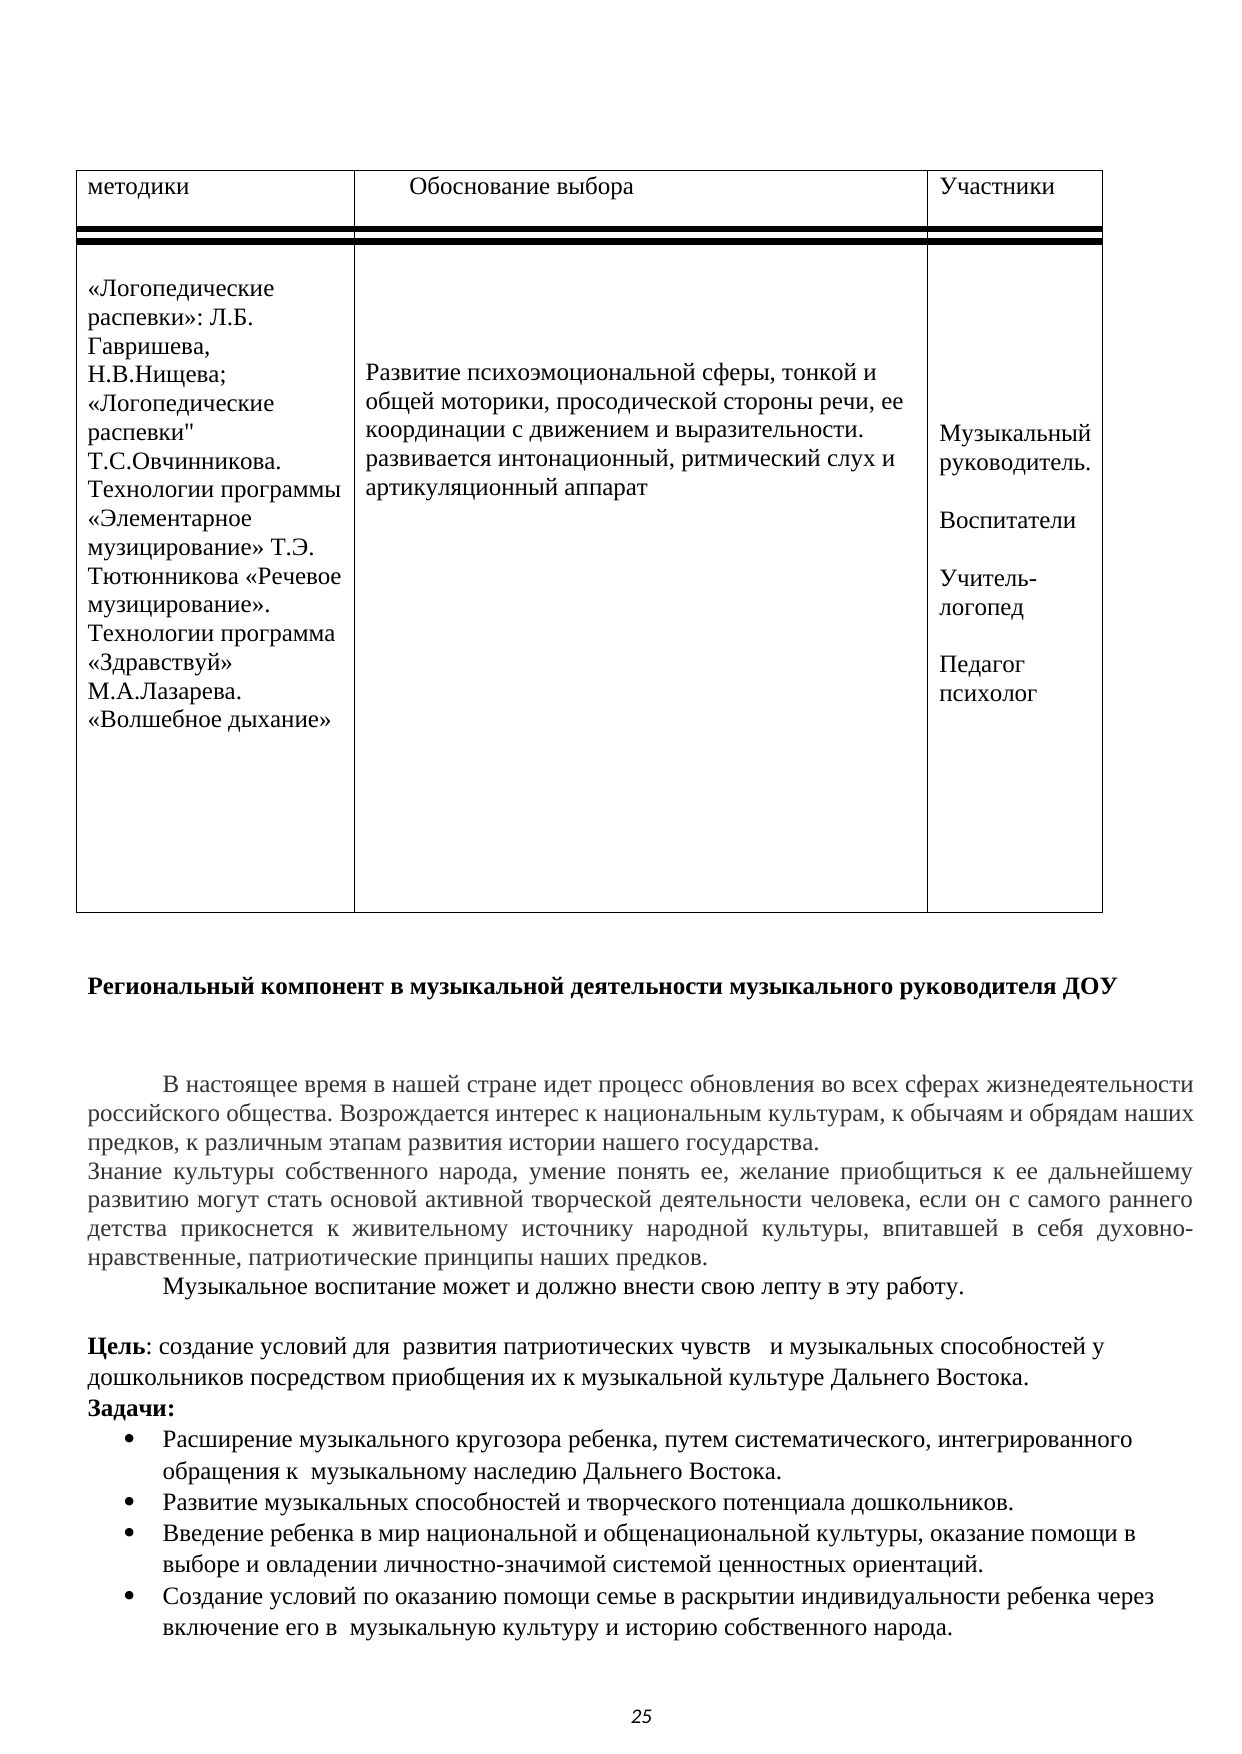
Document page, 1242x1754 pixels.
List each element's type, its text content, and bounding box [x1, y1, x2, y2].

list Расширение музыкального кругозора ребенка, путем систематического, интегрированного обращения к музыкальному наследию Дальнего Востока. [125, 1422, 1195, 1484]
text Знание культуры собственного народа, умение понять ее, желание приобщиться к ее дальнейшему развитию могут стать основой активной творческой деятельности человека, если он с самого раннего детства прикоснется к живительному источнику народной культуры, впитавшей в себя духовно-нравственные, патриотические принципы наших предков. [87, 1156, 1195, 1271]
text В настоящее время в нашей стране идет процесс обновления во всех сферах жизнедеятельности российского общества. Возрождается интерес к национальным культурам, к обычаям и обрядам наших предков, к различным этапам развития истории нашего государства. [87, 1069, 1195, 1156]
text Задачи: [87, 1391, 1195, 1422]
table_cell Развитие психоэмоциональной сферы, тонкой и общей моторики, просодической стороны речи, ее координации с движением и выразительности. развивается интонационный, ритмический слух и артикуляционный аппарат [355, 245, 927, 912]
table_cell «Логопедические распевки»: Л.Б. Гавришева, Н.В.Нищева; «Логопедические распевки" Т.С.Овчинникова. Технологии программы «Элементарное музицирование» Т.Э. Тютюнникова «Речевое музицирование». Технологии программа «Здравствуй» М.А.Лазарева. «Волшебное дыхание» [77, 245, 354, 912]
list Введение ребенка в мир национальной и общенациональной культуры, оказание помощи в выборе и овладении личностно-значимой системой ценностных ориентаций. [125, 1516, 1195, 1578]
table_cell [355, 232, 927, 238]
table_cell Музыкальный руководитель. Воспитатели Учитель-логопед Педагог психолог [928, 245, 1102, 912]
text Музыкальное воспитание может и должно внести свою лепту в эту работу. [87, 1271, 1195, 1299]
text Региональный компонент в музыкальной деятельности музыкального руководителя ДОУ [87, 967, 1195, 1002]
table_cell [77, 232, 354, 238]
table_header Обоснование выбора [355, 171, 927, 226]
text Цель: создание условий для развития патриотических чувств и музыкальных способностей у дошкольников посредством приобщения их к музыкальной культуре Дальнего Востока. [87, 1328, 1195, 1391]
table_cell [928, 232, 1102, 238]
table_header Участники [928, 171, 1102, 226]
table_header методики [77, 171, 354, 226]
list Создание условий по оказанию помощи семье в раскрытии индивидуальности ребенка через включение его в музыкальную культуру и историю собственного народа. [125, 1578, 1195, 1641]
list Развитие музыкальных способностей и творческого потенциала дошкольников. [125, 1484, 1195, 1516]
